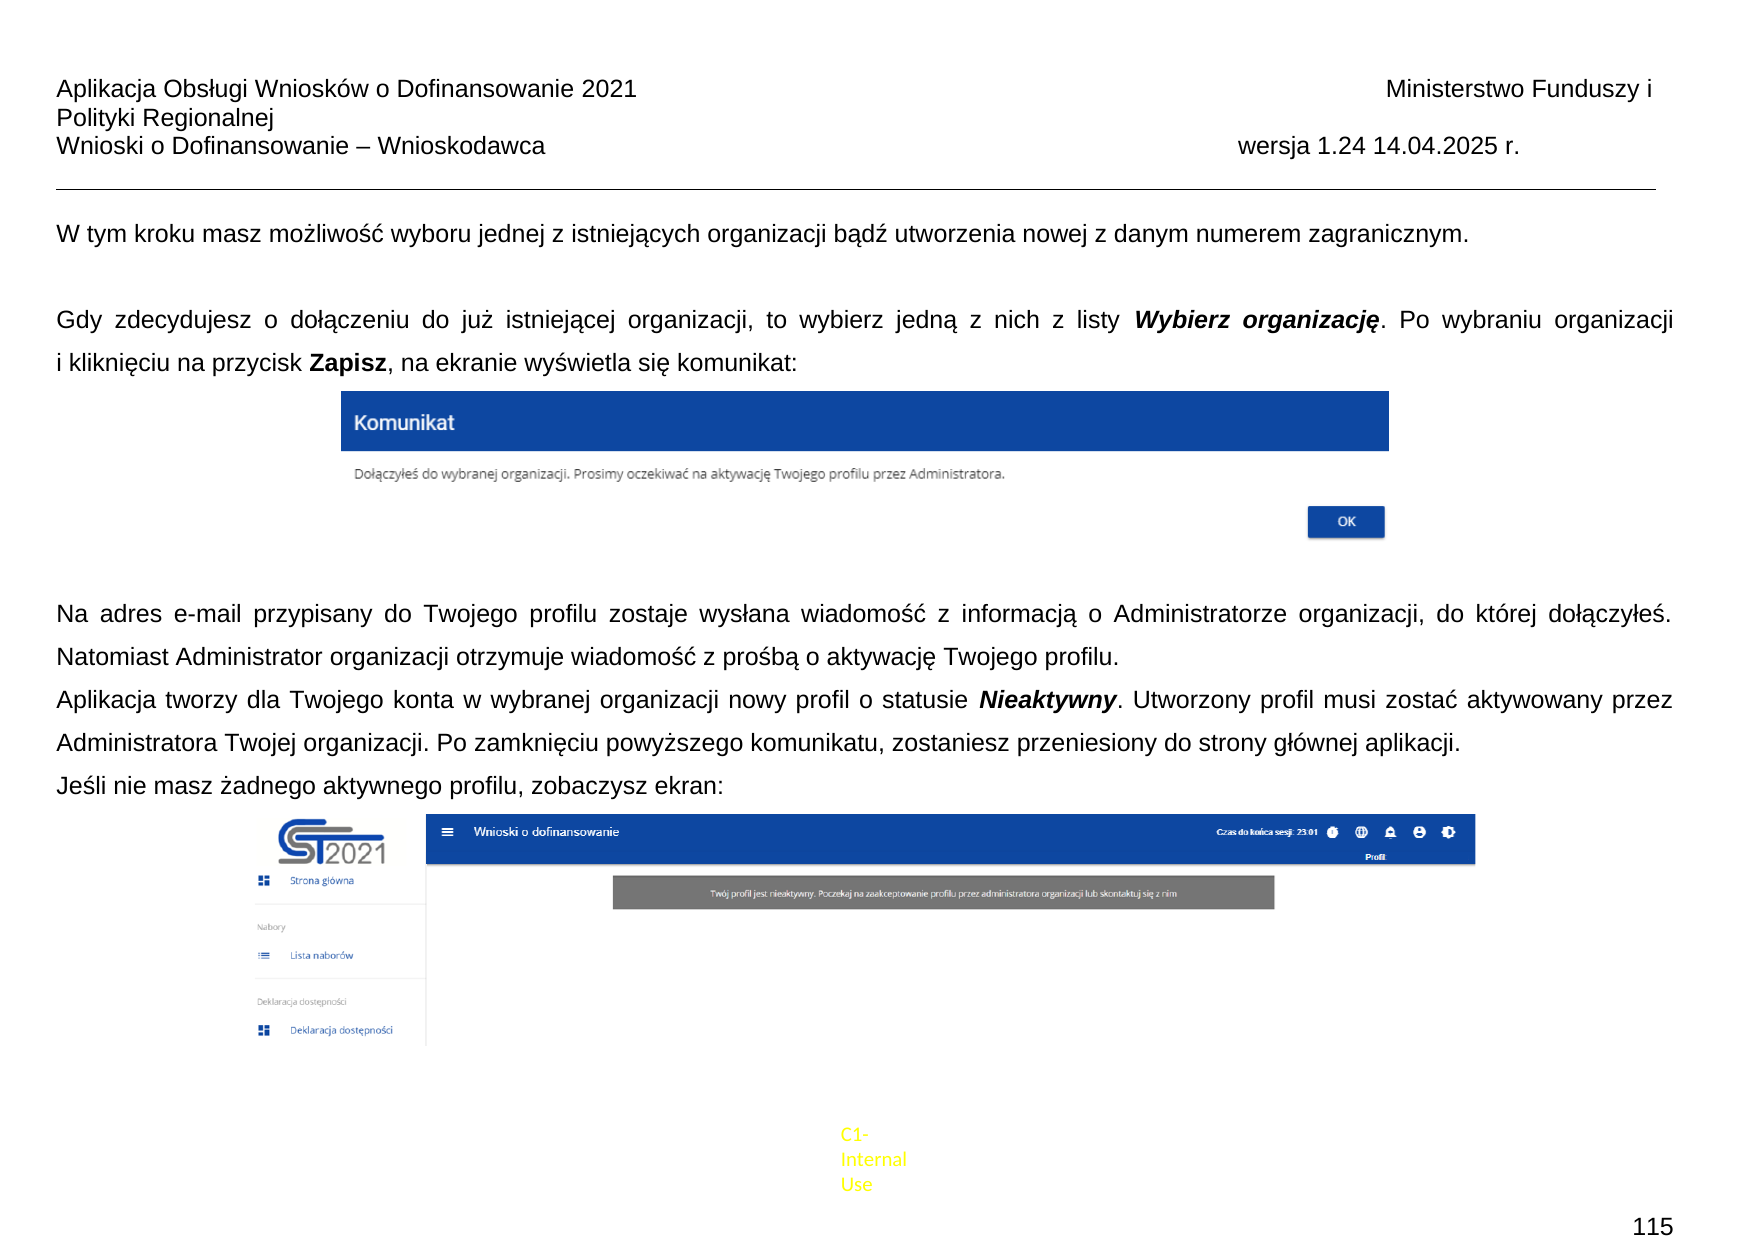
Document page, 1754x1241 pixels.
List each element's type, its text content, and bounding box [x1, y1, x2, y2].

text Jeśli nie masz żadnego aktywnego profilu, zobaczysz ekran: [56, 771, 1674, 800]
picture [341, 391, 1389, 542]
text Na adres e-mail przypisany do Twojego profilu zostaje wysłana wiadomość z informacją o Administratorze organizacji, do której dołączyłeś. Natomiast Administrator organizacji otrzymuje wiadomość z prośbą o aktywację Twojego profilu. [56, 599, 1674, 671]
text Gdy zdecydujesz o dołączeniu do już istniejącej organizacji, to wybierz jedną z nich z listy Wybierz organizację. Po wybraniu organizacji i kliknięciu na przycisk Zapisz, na ekranie wyświetla się komunikat: [56, 305, 1674, 377]
text Aplikacja tworzy dla Twojego konta w wybranej organizacji nowy profil o statusie Nieaktywny. Utworzony profil musi zostać aktywowany przez Administratora Twojej organizacji. Po zamknięciu powyższego komunikatu, zostaniesz przeniesiony do strony głównej aplikacji. [56, 685, 1674, 757]
text W tym kroku masz możliwość wyboru jednej z istniejących organizacji bądź utworzenia nowej z danym numerem zagranicznym. [56, 219, 1674, 247]
picture [254, 814, 1476, 1046]
